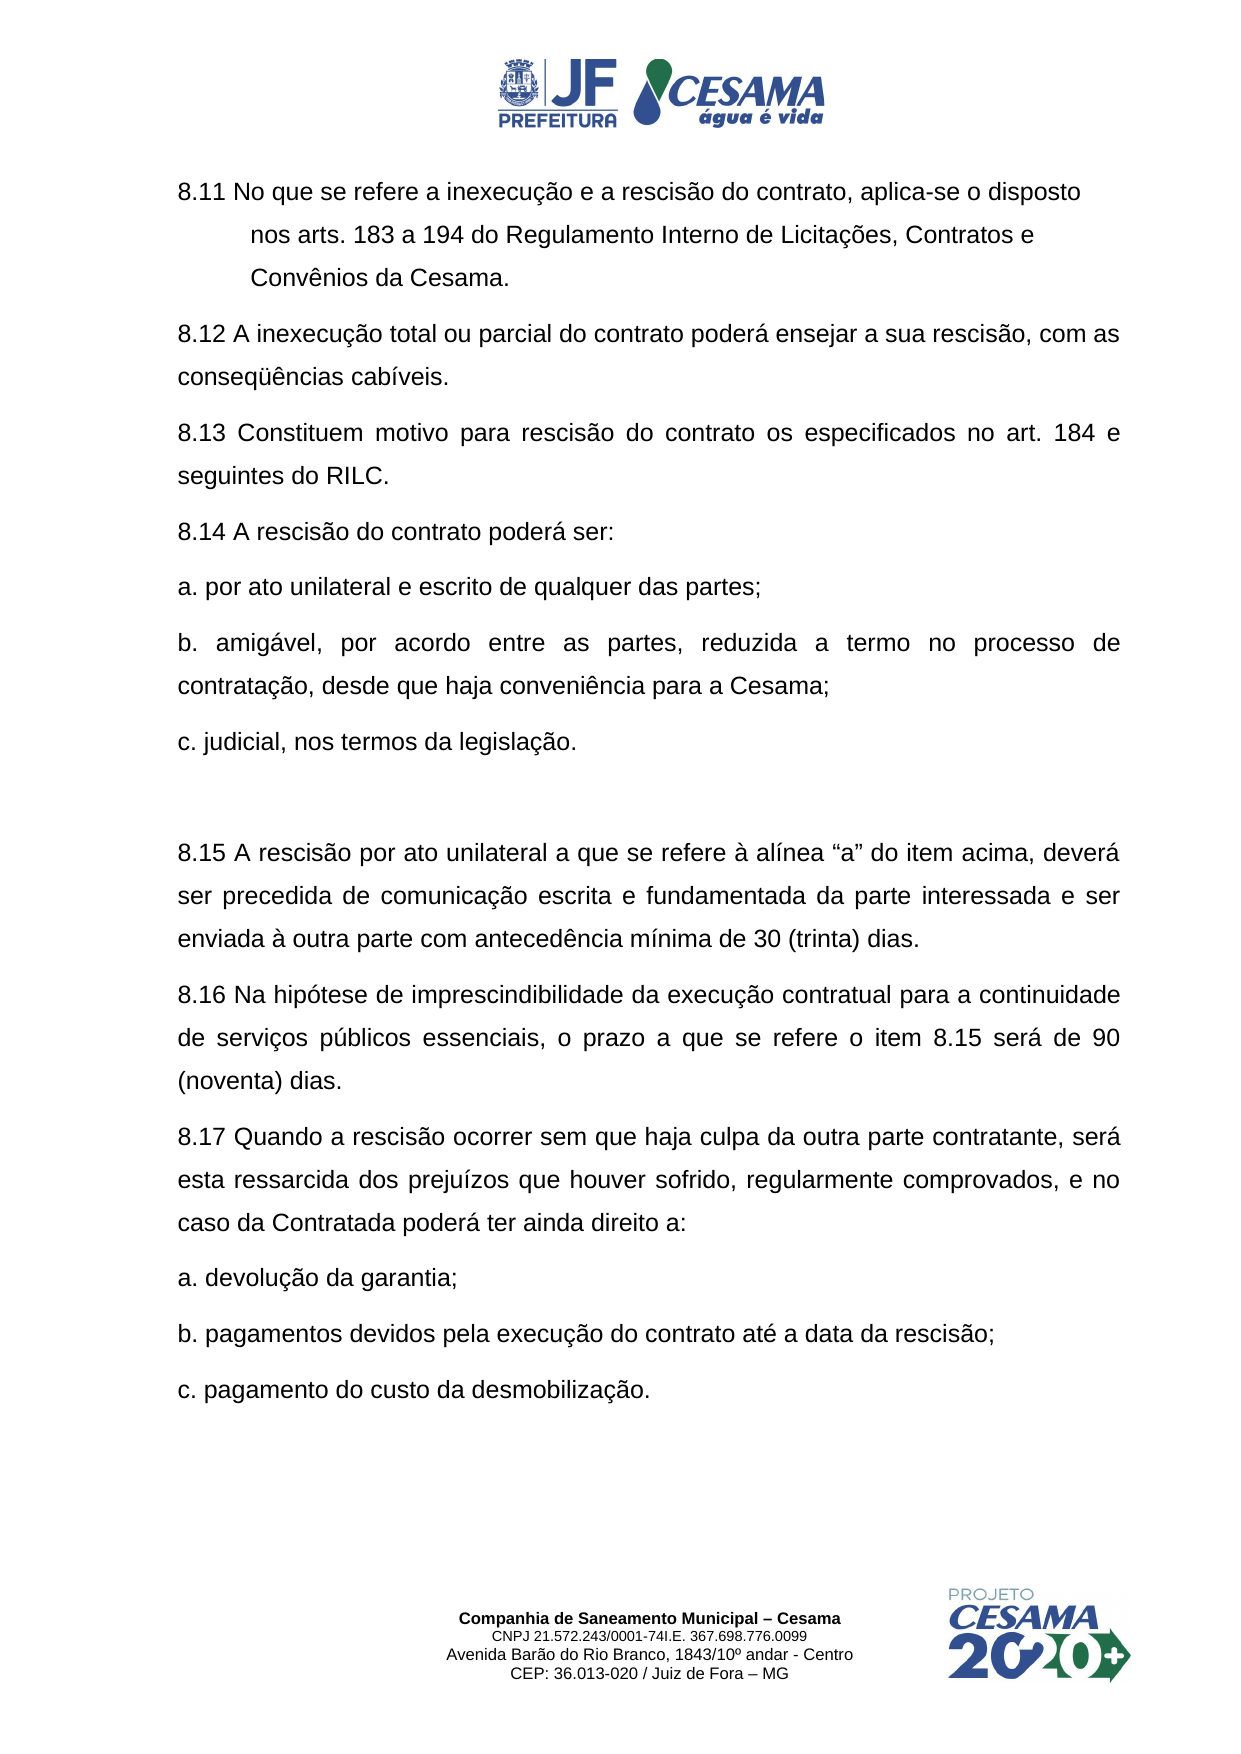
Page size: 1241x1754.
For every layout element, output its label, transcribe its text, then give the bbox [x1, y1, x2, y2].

text c. pagamento do custo da desmobilização. [177, 1375, 1122, 1403]
picture [497, 59, 825, 128]
text c. judicial, nos termos da legislação. [177, 727, 1122, 755]
text 8.13 Constituem motivo para rescisão do contrato os especificados no art. 184 e seguintes do RILC. [177, 418, 1122, 490]
text a. devolução da garantia; [177, 1263, 1122, 1292]
text b. pagamentos devidos pela execução do contrato até a data da rescisão; [177, 1319, 1122, 1348]
text b. amigável, por acordo entre as partes, reduzida a termo no processo de contratação, desde que haja conveniência para a Cesama; [177, 628, 1122, 700]
list 8.11 No que se refere a inexecução e a rescisão do contrato, aplica-se o disposto nos arts. 183 a 194 do Regulamento Interno de Licitações, Contratos e Convênios da Cesama. [177, 177, 1122, 292]
text a. por ato unilateral e escrito de qualquer das partes; [177, 572, 1122, 601]
text 8.14 A rescisão do contrato poderá ser: [177, 517, 1122, 545]
text 8.17 Quando a rescisão ocorrer sem que haja culpa da outra parte contratante, será esta ressarcida dos prejuízos que houver sofrido, regularmente comprovados, e no caso da Contratada poderá ter ainda direito a: [177, 1122, 1122, 1237]
text 8.12 A inexecução total ou parcial do contrato poderá ensejar a sua rescisão, com as conseqüências cabíveis. [177, 319, 1122, 391]
text 8.16 Na hipótese de imprescindibilidade da execução contratual para a continuidade de serviços públicos essenciais, o prazo a que se refere o item 8.15 será de 90 (noventa) dias. [177, 980, 1122, 1095]
picture [948, 1588, 1131, 1683]
text 8.15 A rescisão por ato unilateral a que se refere à alínea “a” do item acima, deverá ser precedida de comunicação escrita e fundamentada da parte interessada e ser enviada à outra parte com antecedência mínima de 30 (trinta) dias. [177, 838, 1122, 953]
